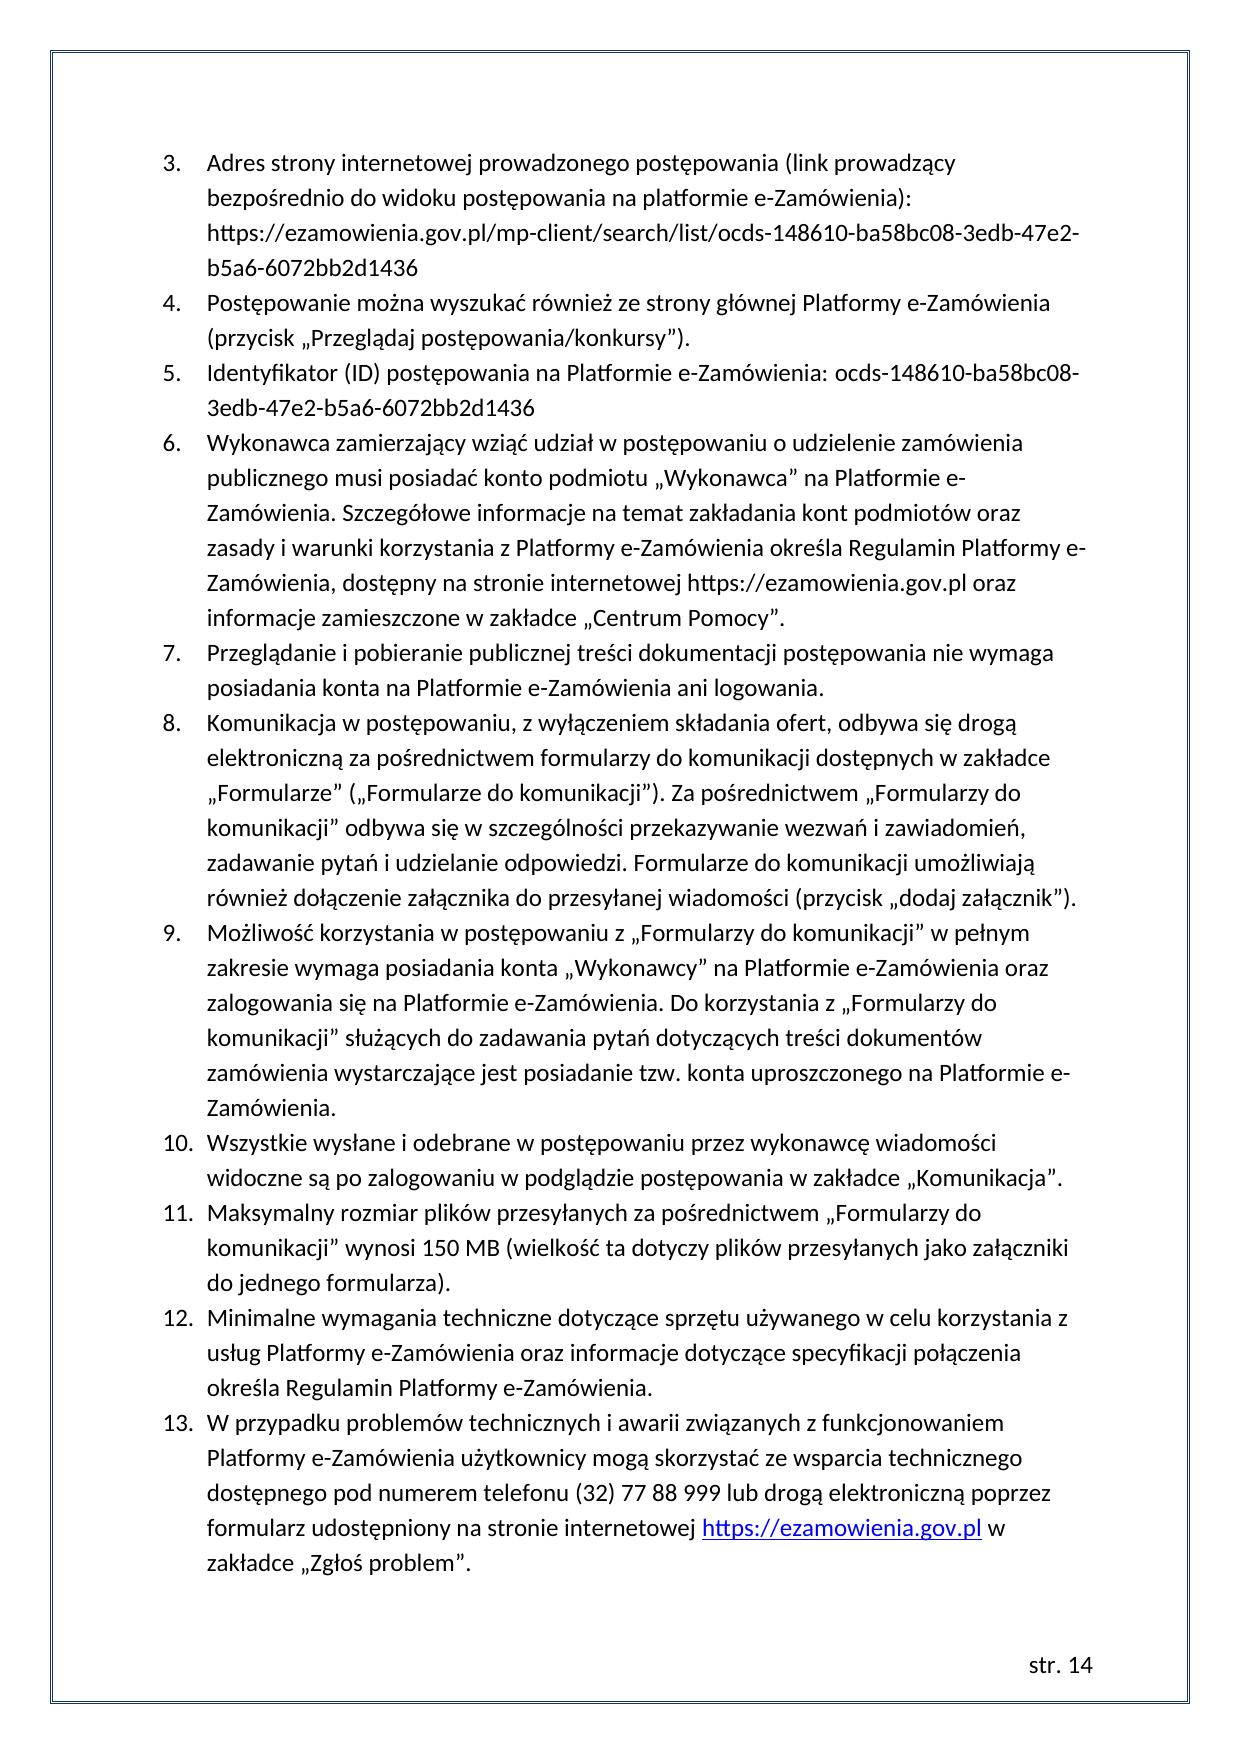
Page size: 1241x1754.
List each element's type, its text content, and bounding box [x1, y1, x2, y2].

list W przypadku problemów technicznych i awarii związanych z funkcjonowaniem Platformy e-Zamówienia użytkownicy mogą skorzystać ze wsparcia technicznego dostępnego pod numerem telefonu (32) 77 88 999 lub drogą elektroniczną poprzez formularz udostępniony na stronie internetowej https://ezamowienia.gov.pl w zakładce „Zgłoś problem”. [162, 1408, 1093, 1578]
list Adres strony internetowej prowadzonego postępowania (link prowadzący bezpośrednio do widoku postępowania na platformie e-Zamówienia): https://ezamowienia.gov.pl/mp-client/search/list/ocds-148610-ba58bc08-3edb-47e2-b5a6-6072bb2d1436 [162, 148, 1093, 283]
list Maksymalny rozmiar plików przesyłanych za pośrednictwem „Formularzy do komunikacji” wynosi 150 MB (wielkość ta dotyczy plików przesyłanych jako załączniki do jednego formularza). [162, 1198, 1093, 1298]
list Wykonawca zamierzający wziąć udział w postępowaniu o udzielenie zamówienia publicznego musi posiadać konto podmiotu „Wykonawca” na Platformie e-Zamówienia. Szczegółowe informacje na temat zakładania kont podmiotów oraz zasady i warunki korzystania z Platformy e-Zamówienia określa Regulamin Platformy e-Zamówienia, dostępny na stronie internetowej https://ezamowienia.gov.pl oraz informacje zamieszczone w zakładce „Centrum Pomocy”. [162, 428, 1093, 633]
list Wszystkie wysłane i odebrane w postępowaniu przez wykonawcę wiadomości widoczne są po zalogowaniu w podglądzie postępowania w zakładce „Komunikacja”. [162, 1128, 1093, 1193]
list Identyfikator (ID) postępowania na Platformie e-Zamówienia: ocds-148610-ba58bc08-3edb-47e2-b5a6-6072bb2d1436 [162, 358, 1093, 423]
list Możliwość korzystania w postępowaniu z „Formularzy do komunikacji” w pełnym zakresie wymaga posiadania konta „Wykonawcy” na Platformie e-Zamówienia oraz zalogowania się na Platformie e-Zamówienia. Do korzystania z „Formularzy do komunikacji” służących do zadawania pytań dotyczących treści dokumentów zamówienia wystarczające jest posiadanie tzw. konta uproszczonego na Platformie e-Zamówienia. [162, 918, 1093, 1123]
list Postępowanie można wyszukać również ze strony głównej Platformy e-Zamówienia (przycisk „Przeglądaj postępowania/konkursy”). [162, 288, 1093, 353]
list Komunikacja w postępowaniu, z wyłączeniem składania ofert, odbywa się drogą elektroniczną za pośrednictwem formularzy do komunikacji dostępnych w zakładce „Formularze” („Formularze do komunikacji”). Za pośrednictwem „Formularzy do komunikacji” odbywa się w szczególności przekazywanie wezwań i zawiadomień, zadawanie pytań i udzielanie odpowiedzi. Formularze do komunikacji umożliwiają również dołączenie załącznika do przesyłanej wiadomości (przycisk „dodaj załącznik”). [162, 708, 1093, 913]
list Przeglądanie i pobieranie publicznej treści dokumentacji postępowania nie wymaga posiadania konta na Platformie e-Zamówienia ani logowania. [162, 638, 1093, 703]
list Minimalne wymagania techniczne dotyczące sprzętu używanego w celu korzystania z usług Platformy e-Zamówienia oraz informacje dotyczące specyfikacji połączenia określa Regulamin Platformy e-Zamówienia. [162, 1303, 1093, 1403]
